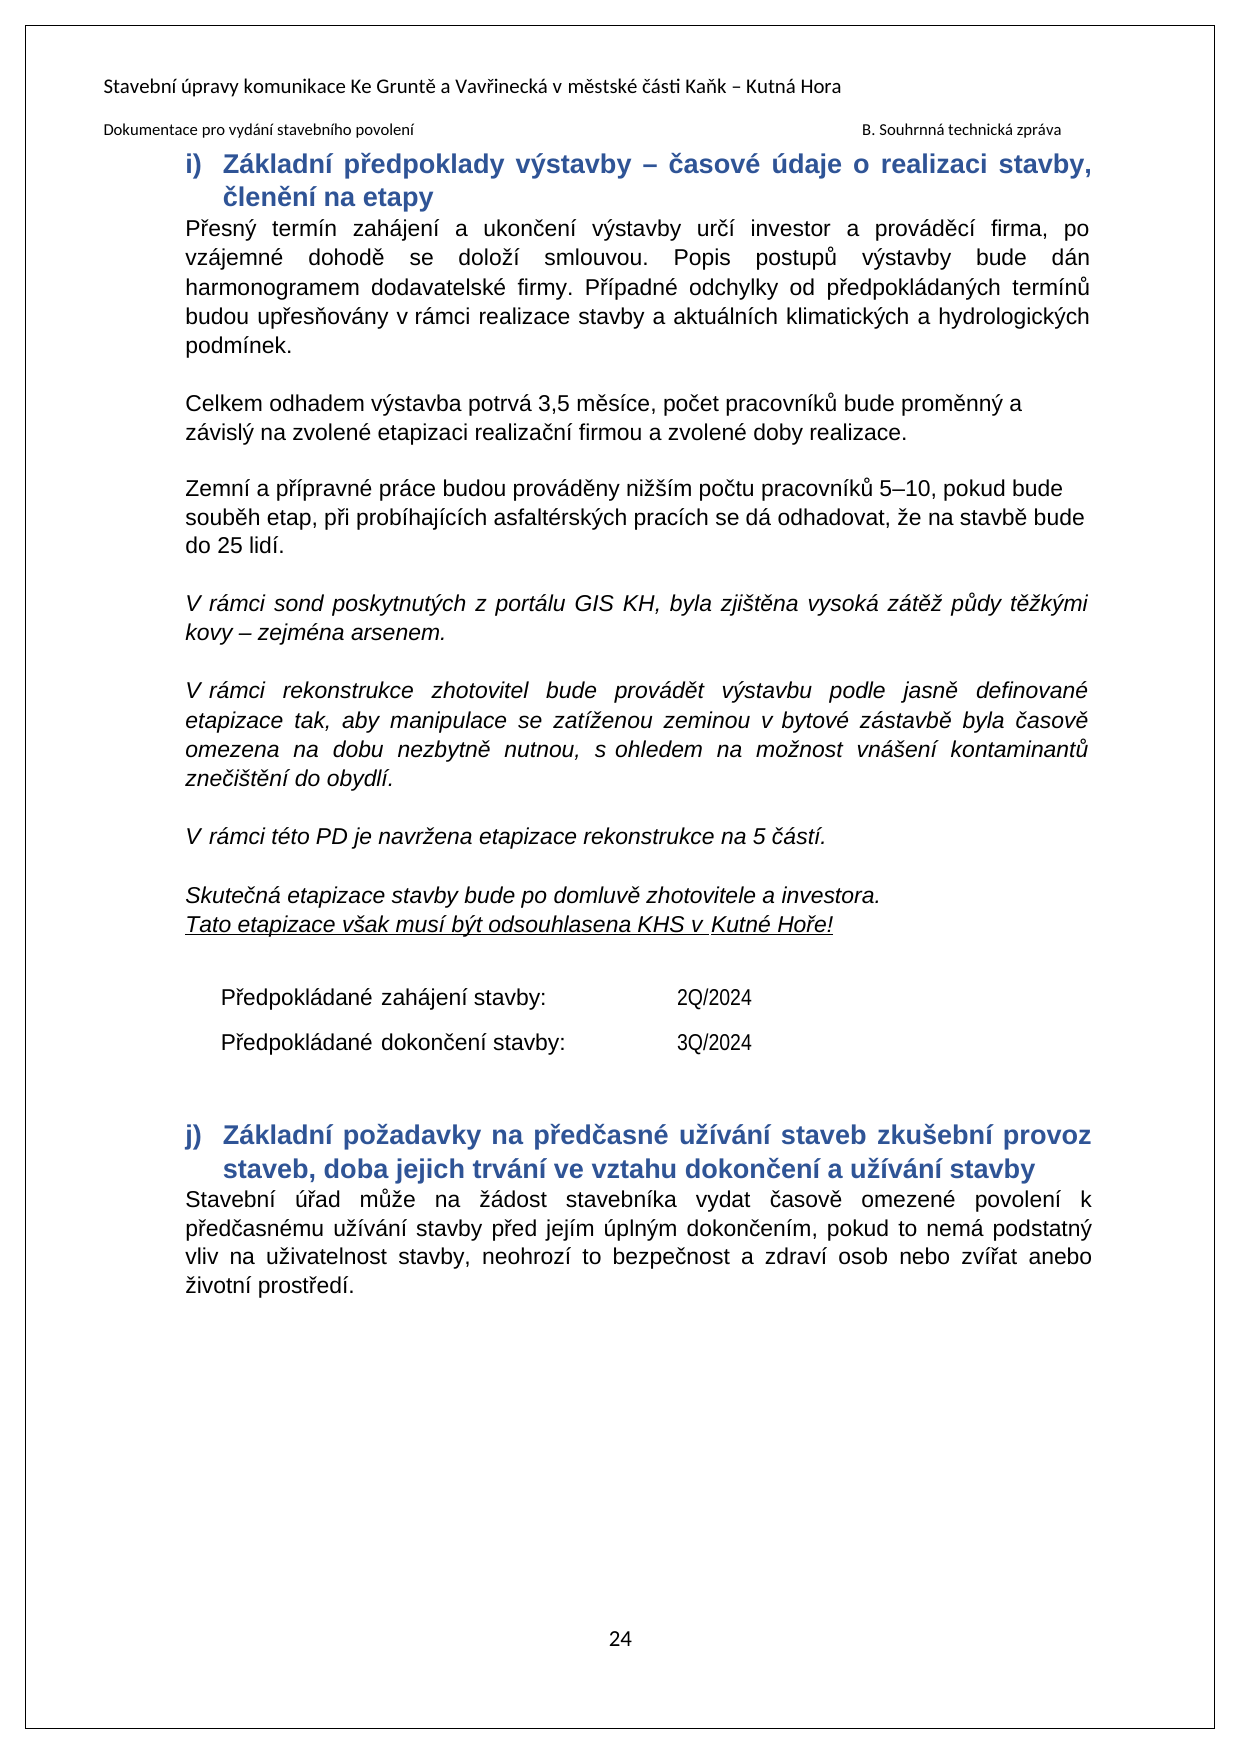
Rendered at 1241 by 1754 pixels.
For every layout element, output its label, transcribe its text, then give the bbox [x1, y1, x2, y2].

list Celkem odhadem výstavba potrvá 3,5 měsíce, počet pracovníků bude proměnný a závislý na zvolené etapizaci realizační firmou a zvolené doby realizace. [185, 390, 1093, 445]
list V rámci sond poskytnutých z portálu GIS KH, byla zjištěna vysoká zátěž půdy těžkými kovy – zejména arsenem. [185, 590, 1091, 645]
list V rámci této PD je navržena etapizace rekonstrukce na 5 částí. [185, 823, 1091, 849]
list Skutečná etapizace stavby bude po domluvě zhotovitele a investora. [185, 882, 1091, 908]
list Tato etapizace však musí být odsouhlasena KHS v Kutné Hoře! [185, 911, 1091, 937]
list Přesný termín zahájení a ukončení výstavby určí investor a prováděcí firma, po vzájemné dohodě se doloží smlouvou. Popis postupů výstavby bude dán harmonogramem dodavatelské firmy. Případné odchylky od předpokládaných termínů budou upřesňovány v rámci realizace stavby a aktuálních klimatických a hydrologických podmínek. [185, 215, 1091, 358]
list Zemní a přípravné práce budou prováděny nižším počtu pracovníků 5–10, pokud bude souběh etap, při probíhajících asfaltérských pracích se dá odhadovat, že na stavbě bude do 25 lidí. [185, 475, 1093, 559]
list V rámci rekonstrukce zhotovitel bude provádět výstavbu podle jasně definované etapizace tak, aby manipulace se zatíženou zeminou v bytové zástavbě byla časově omezena na dobu nezbytně nutnou, s ohledem na možnost vnášení kontaminantů znečištění do obydlí. [185, 677, 1091, 791]
table_header Předpokládané [221, 984, 377, 1029]
subtitle Základní předpoklady výstavby – časové údaje o realizaci stavby, členění na etapy [185, 148, 1093, 213]
subtitle Základní požadavky na předčasné užívání staveb zkušební provoz staveb, doba jejich trvání ve vztahu dokončení a užívání stavby [185, 1119, 1093, 1184]
text Stavební úřad může na žádost stavebníka vydat časově omezené povolení k předčasnému užívání stavby před jejím úplným dokončením, pokud to nemá podstatný vliv na uživatelnost stavby, neohrozí to bezpečnost a zdraví osob nebo zvířat anebo životní prostředí. [185, 1186, 1093, 1298]
table_cell dokončení stavby: [377, 1029, 621, 1074]
table_cell Předpokládané [221, 1029, 377, 1074]
table_header 2Q/2024 [621, 984, 756, 1029]
table_cell 3Q/2024 [621, 1029, 756, 1074]
table_header zahájení stavby: [377, 984, 621, 1029]
